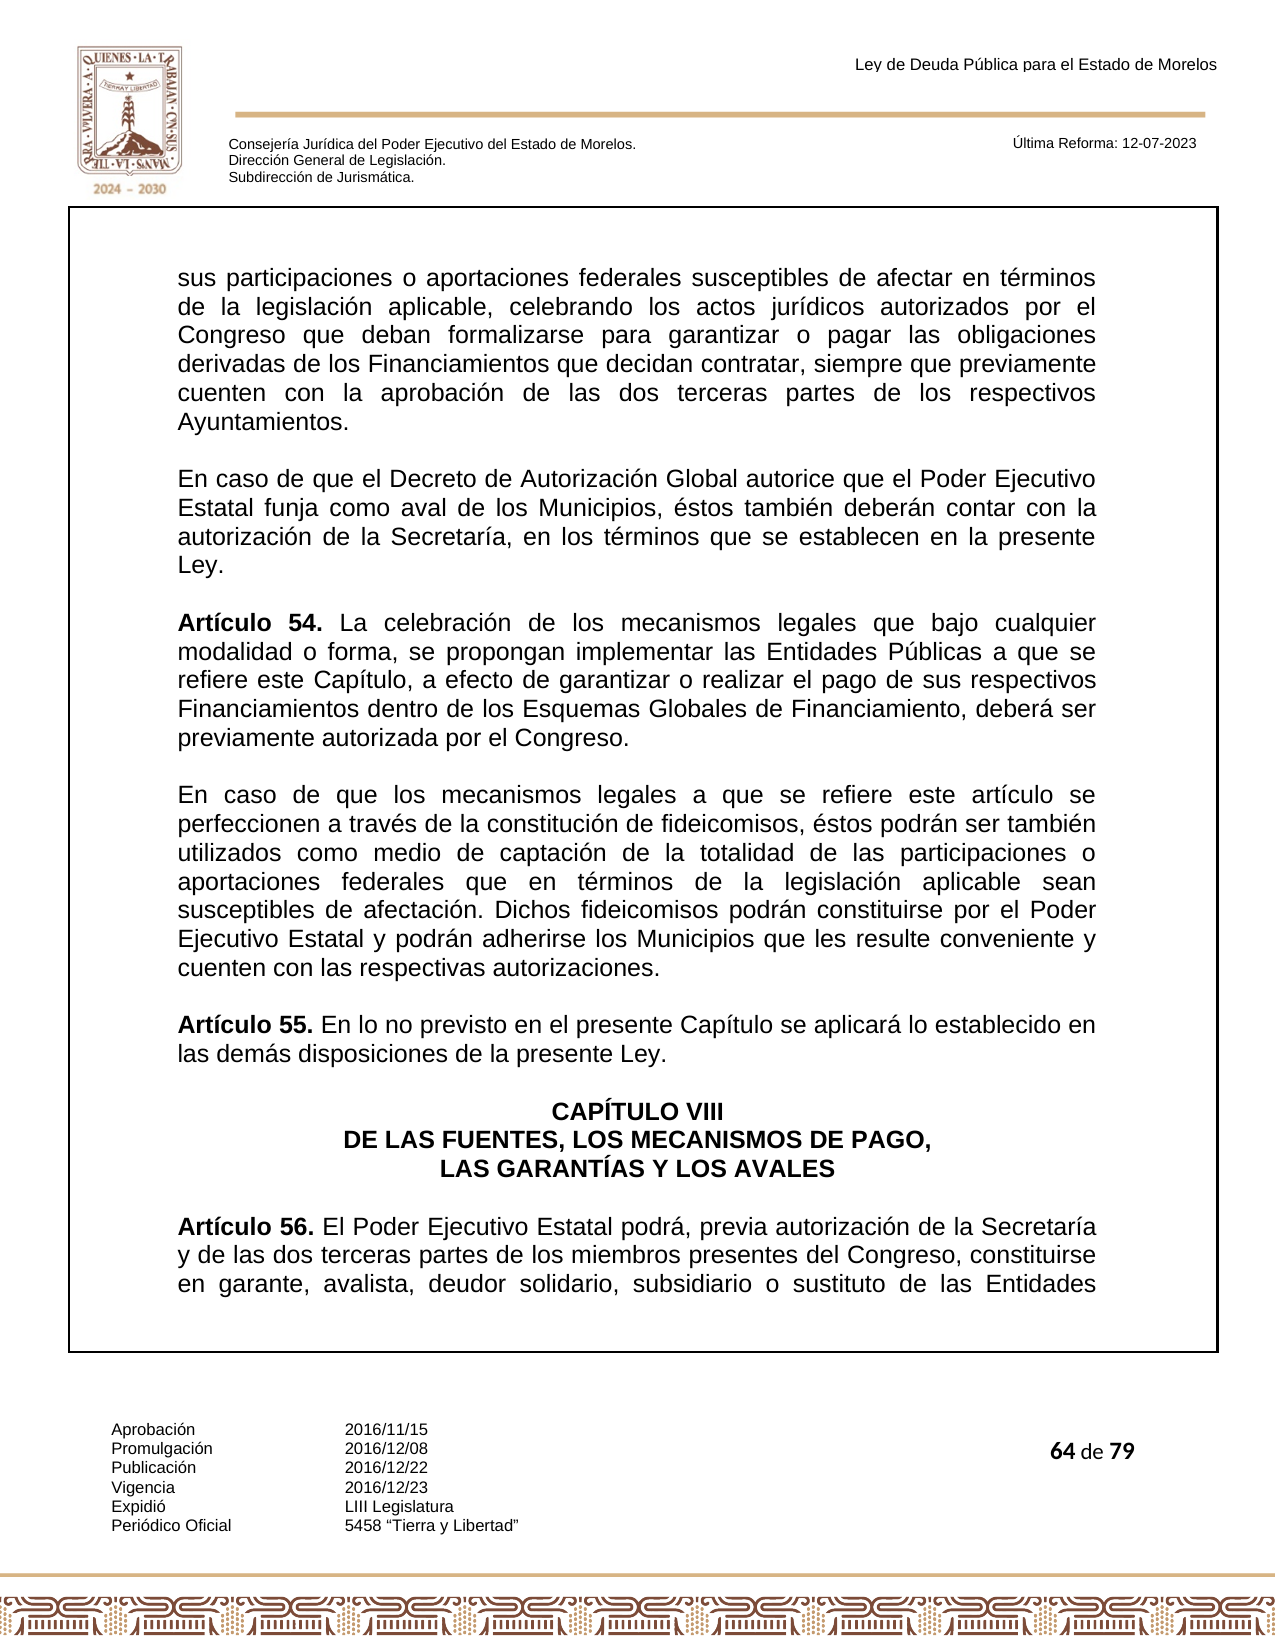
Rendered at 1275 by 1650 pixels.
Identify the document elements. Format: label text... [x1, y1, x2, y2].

picture [0, 1565, 1275, 1650]
picture [235, 93, 1206, 127]
text DE LAS FUENTES, LOS MECANISMOS DE PAGO, [177, 1125, 1098, 1154]
text Artículo 55. En lo no previsto en el presente Capítulo se aplicará lo establecido en las demás disposiciones de la presente Ley. [177, 1010, 1098, 1068]
text Artículo 54. La celebración de los mecanismos legales que bajo cualquier modalidad o forma, se propongan implementar las Entidades Públicas a que se refiere este Capítulo, a efecto de garantizar o realizar el pago de sus respectivos Financiamientos dentro de los Esquemas Globales de Financiamiento, deberá ser previamente autorizada por el Congreso. [177, 608, 1098, 752]
text CAPÍTULO VIII [177, 1097, 1098, 1125]
text LAS GARANTÍAS Y LOS AVALES [177, 1154, 1098, 1183]
text En caso de que los mecanismos legales a que se refiere este artículo se perfeccionen a través de la constitución de fideicomisos, éstos podrán ser también utilizados como medio de captación de la totalidad de las participaciones o aportaciones federales que en términos de la legislación aplicable sean susceptibles de afectación. Dichos fideicomisos podrán constituirse por el Poder Ejecutivo Estatal y podrán adherirse los Municipios que les resulte conveniente y cuenten con las respectivas autorizaciones. [177, 780, 1098, 982]
text En caso de que el Decreto de Autorización Global autorice que el Poder Ejecutivo Estatal funja como aval de los Municipios, éstos también deberán contar con la autorización de la Secretaría, en los términos que se establecen en la presente Ley. [177, 464, 1098, 579]
picture [72, 39, 200, 200]
